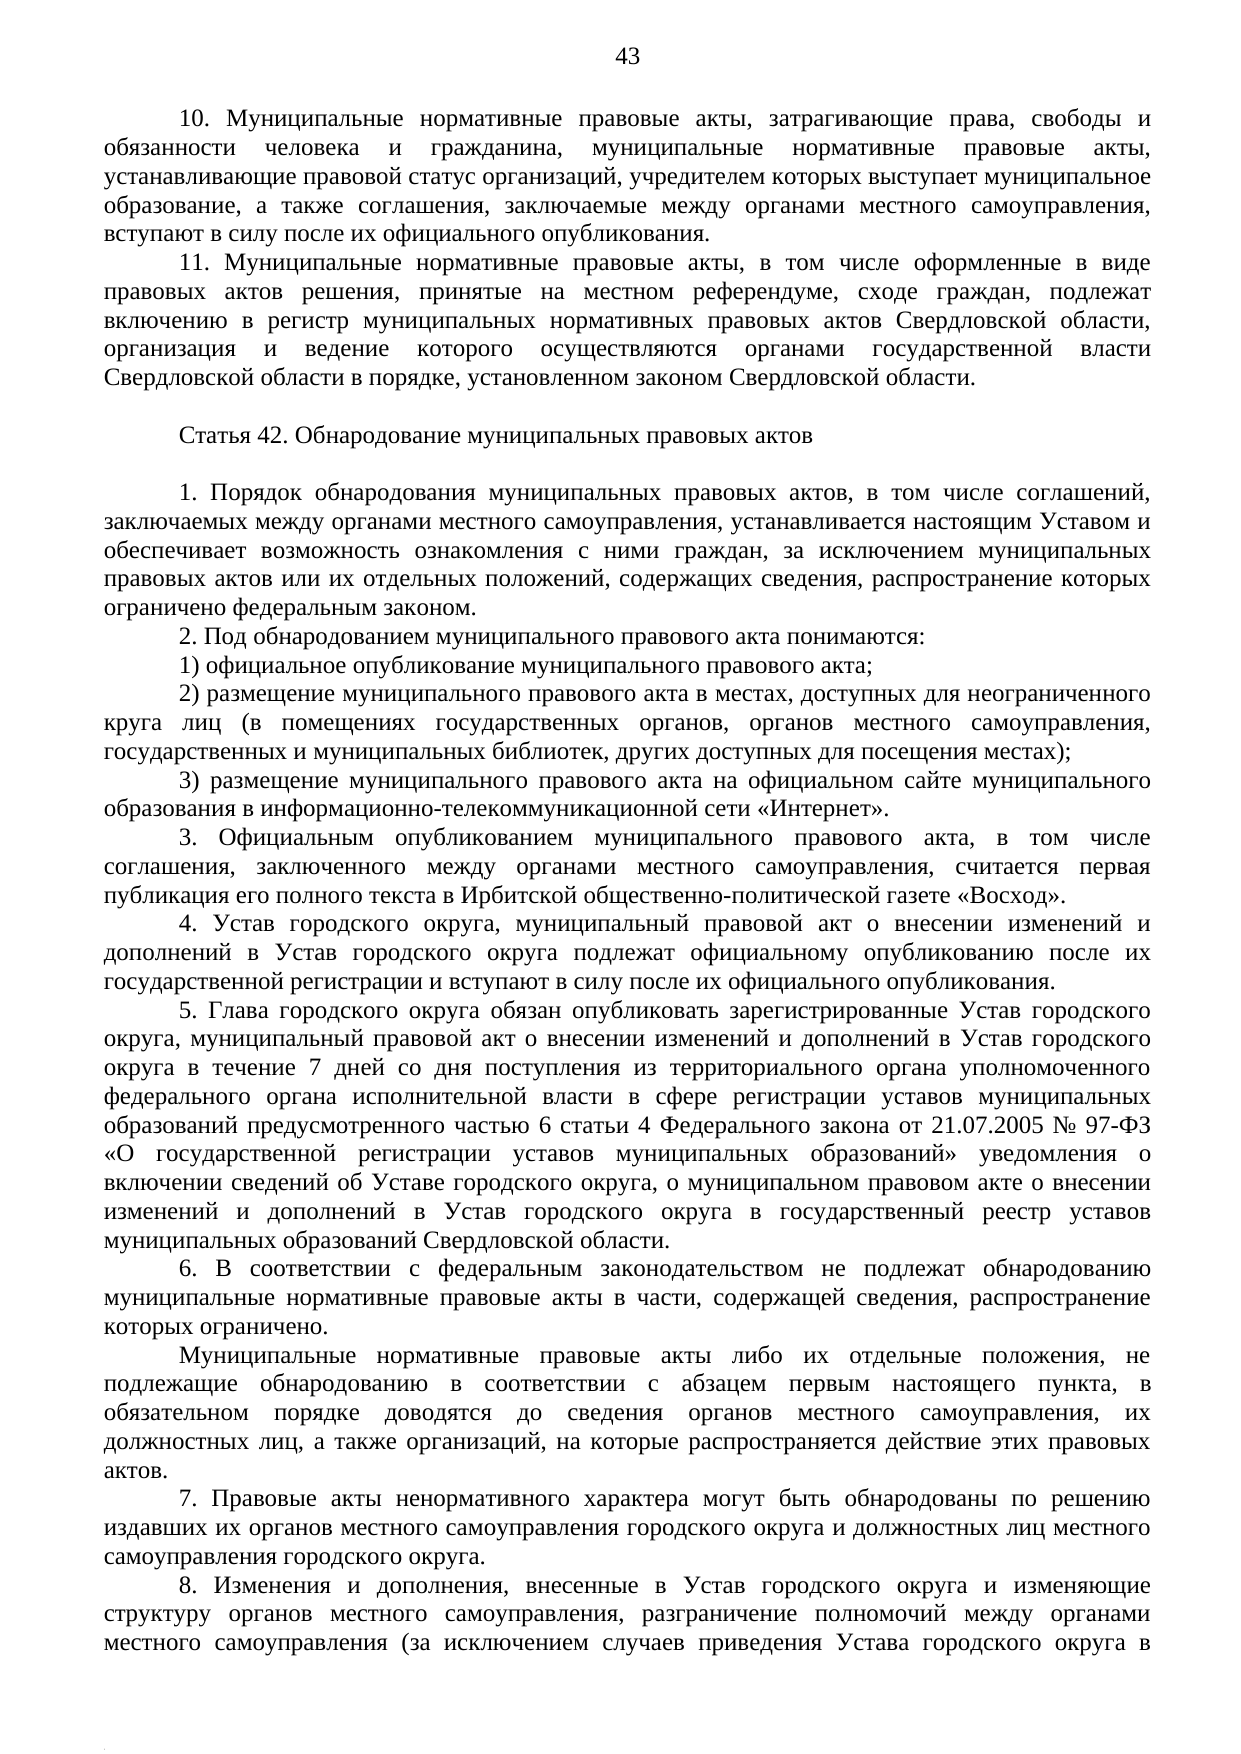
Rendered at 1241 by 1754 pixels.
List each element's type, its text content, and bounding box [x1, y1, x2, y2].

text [103, 1570, 1152, 1656]
text 3) размещение муниципального правового акта на официальном сайте муниципального образования в информационно-телекоммуникационной сети «Интернет». [103, 765, 1152, 822]
text Статья 42. Обнародование муниципальных правовых актов [103, 420, 1152, 448]
text 10. Муниципальные нормативные правовые акты, затрагивающие права, свободы и обязанности человека и гражданина, муниципальные нормативные правовые акты, устанавливающие правовой статус организаций, учредителем которых выступает муниципальное образование, а также соглашения, заключаемые между органами местного самоуправления, вступают в силу после их официального опубликования. [103, 103, 1152, 247]
text 7. Правовые акты ненормативного характера могут быть обнародованы по решению издавших их органов местного самоуправления городского округа и должностных лиц местного самоуправления городского округа. [103, 1483, 1152, 1570]
text 2) размещение муниципального правового акта в местах, доступных для неограниченного круга лиц (в помещениях государственных органов, органов местного самоуправления, государственных и муниципальных библиотек, других доступных для посещения местах); [103, 678, 1152, 765]
text 11. Муниципальные нормативные правовые акты, в том числе оформленные в виде правовых актов решения, принятые на местном референдуме, сходе граждан, подлежат включению в регистр муниципальных нормативных правовых актов Свердловской области, организация и ведение которого осуществляются органами государственной власти Свердловской области в порядке, установленном законом Свердловской области. [103, 247, 1152, 391]
text 1) официальное опубликование муниципального правового акта; [103, 650, 1152, 678]
text 2. Под обнародованием муниципального правового акта понимаются: [103, 621, 1152, 650]
text Муниципальные нормативные правовые акты либо их отдельные положения, не подлежащие обнародованию в соответствии с абзацем первым настоящего пункта, в обязательном порядке доводятся до сведения органов местного самоуправления, их должностных лиц, а также организаций, на которые распространяется действие этих правовых актов. [103, 1340, 1152, 1483]
text 1. Порядок обнародования муниципальных правовых актов, в том числе соглашений, заключаемых между органами местного самоуправления, устанавливается настоящим Уставом и обеспечивает возможность ознакомления с ними граждан, за исключением муниципальных правовых актов или их отдельных положений, содержащих сведения, распространение которых ограничено федеральным законом. [103, 477, 1152, 621]
text 6. В соответствии с федеральным законодательством не подлежат обнародованию муниципальные нормативные правовые акты в части, содержащей сведения, распространение которых ограничено. [103, 1253, 1152, 1340]
text 3. Официальным опубликованием муниципального правового акта, в том числе соглашения, заключенного между органами местного самоуправления, считается первая публикация его полного текста в Ирбитской общественно-политической газете «Восход». [103, 822, 1152, 908]
text 5. Глава городского округа обязан опубликовать зарегистрированные Устав городского округа, муниципальный правовой акт о внесении изменений и дополнений в Устав городского округа в течение 7 дней со дня поступления из территориального органа уполномоченного федерального органа исполнительной власти в сфере регистрации уставов муниципальных образований предусмотренного частью 6 статьи 4 Федерального закона от 21.07.2005 № 97-ФЗ «О государственной регистрации уставов муниципальных образований» уведомления о включении сведений об Уставе городского округа, о муниципальном правовом акте о внесении изменений и дополнений в Устав городского округа в государственный реестр уставов муниципальных образований Свердловской области. [103, 995, 1152, 1253]
text 4. Устав городского округа, муниципальный правовой акт о внесении изменений и дополнений в Устав городского округа подлежат официальному опубликованию после их государственной регистрации и вступают в силу после их официального опубликования. [103, 908, 1152, 995]
